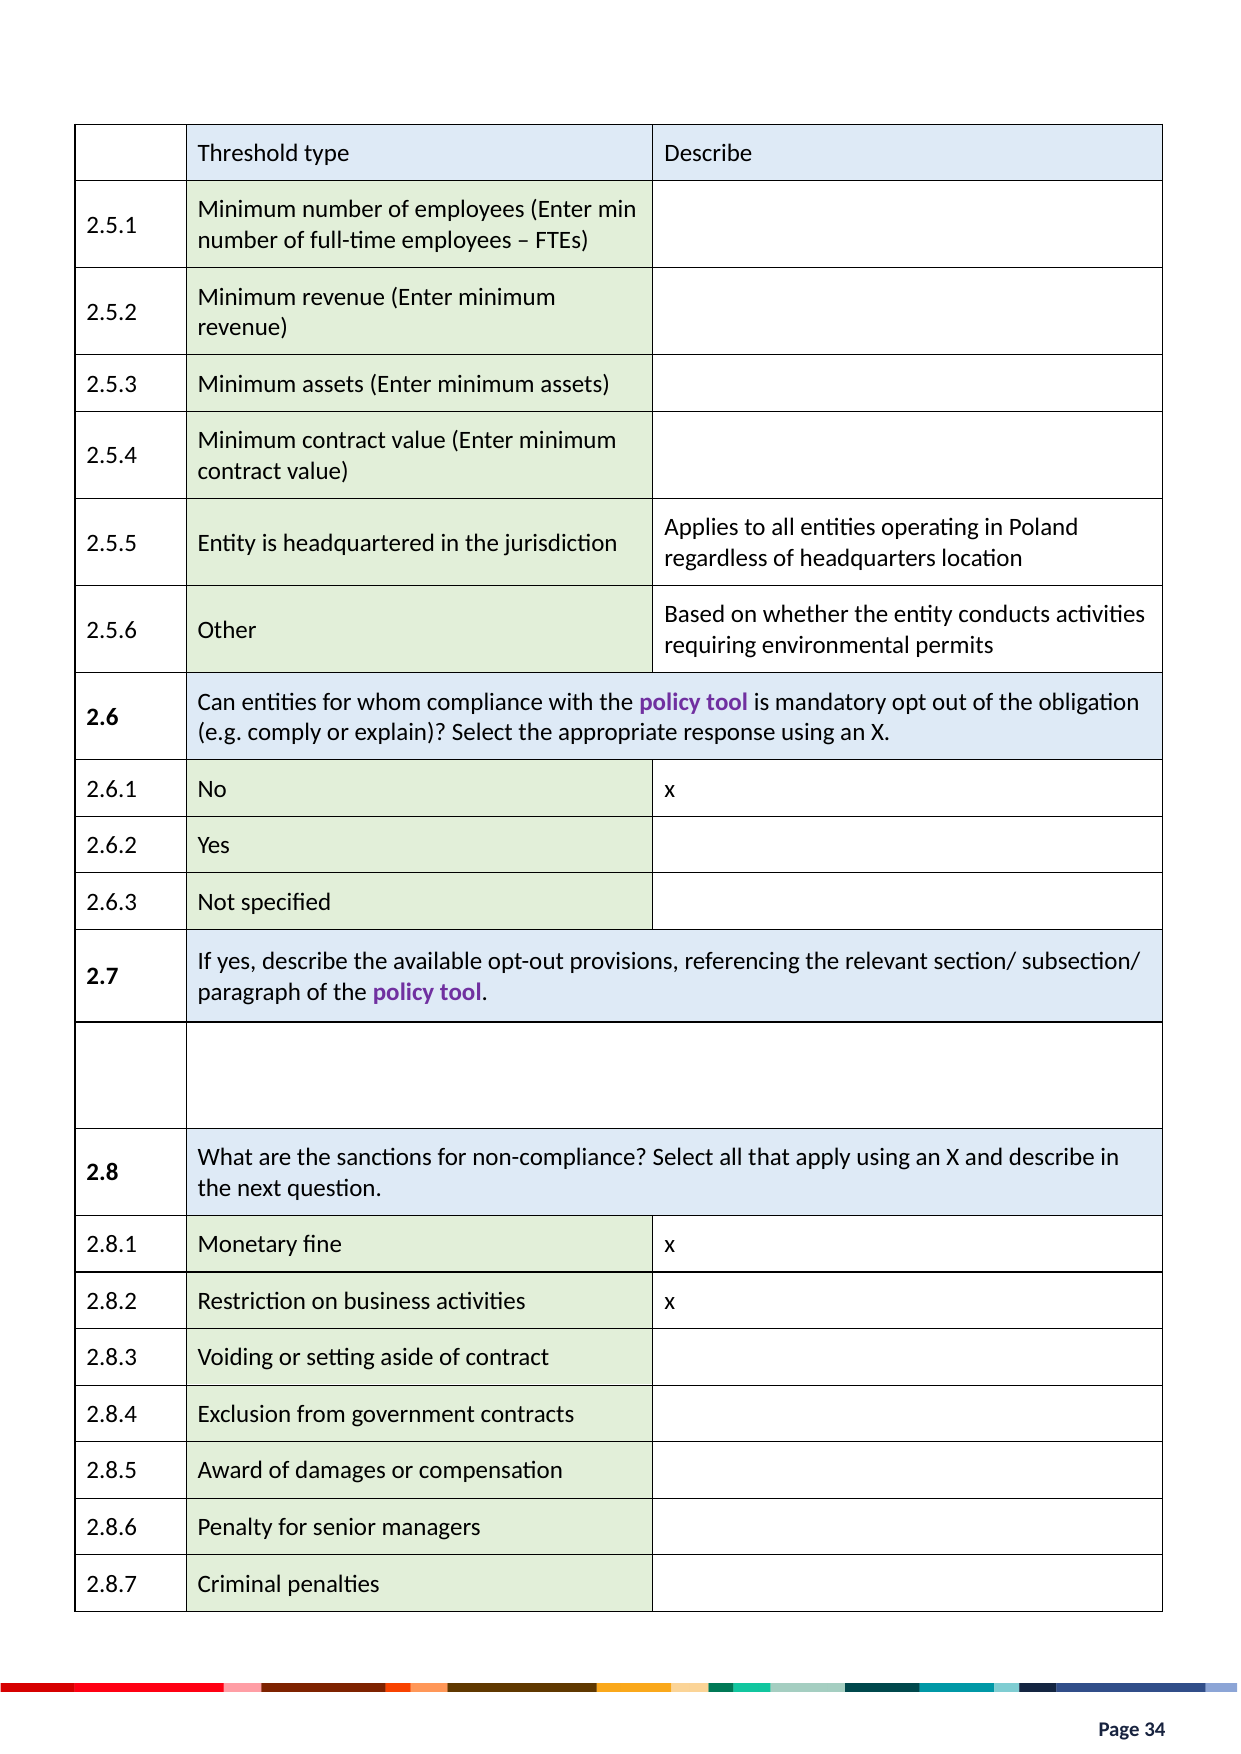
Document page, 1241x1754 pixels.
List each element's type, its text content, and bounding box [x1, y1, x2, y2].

table_cell Threshold type [187, 125, 652, 180]
table_cell 2.7 [76, 930, 186, 1021]
table_cell Other [187, 586, 652, 672]
table_cell Minimum number of employees (Enter min number of full-time employees – FTEs) [187, 181, 652, 267]
table_cell [653, 1329, 1162, 1384]
table_cell 2.8.6 [76, 1499, 186, 1554]
table_cell 2.8.2 [76, 1273, 186, 1328]
table_cell 2.8.7 [76, 1555, 186, 1611]
table_cell 2.5.1 [76, 181, 186, 267]
table_cell 2.5.4 [76, 412, 186, 498]
table_cell Describe [653, 125, 1162, 180]
table_cell x [653, 760, 1162, 816]
table_cell Based on whether the entity conducts activities requiring environmental permits [653, 586, 1162, 672]
table_cell [187, 1023, 1162, 1128]
table_cell [76, 125, 186, 180]
table_cell Monetary fine [187, 1216, 652, 1271]
table_cell [653, 817, 1162, 872]
table_cell Can entities for whom compliance with the policy tool is mandatory opt out of the obligation (e.g. comply or explain)? Select the appropriate response using an X. [187, 673, 1162, 759]
table_cell Penalty for senior managers [187, 1499, 652, 1554]
table_cell [653, 1386, 1162, 1441]
table_cell 2.8.3 [76, 1329, 186, 1384]
table_cell 2.6.2 [76, 817, 186, 872]
table_cell [653, 1442, 1162, 1498]
table_cell 2.5.2 [76, 268, 186, 354]
table_cell [653, 355, 1162, 411]
table_cell [653, 1499, 1162, 1554]
table_cell Minimum revenue (Enter minimum revenue) [187, 268, 652, 354]
table_cell [653, 873, 1162, 929]
table_cell Not specified [187, 873, 652, 929]
table_cell 2.6 [76, 673, 186, 759]
table_cell Exclusion from government contracts [187, 1386, 652, 1441]
table_cell Award of damages or compensation [187, 1442, 652, 1498]
table_cell 2.8.1 [76, 1216, 186, 1271]
table_cell [653, 181, 1162, 267]
table_cell [653, 412, 1162, 498]
table_cell x [653, 1216, 1162, 1271]
table_cell Minimum contract value (Enter minimum contract value) [187, 412, 652, 498]
table_cell What are the sanctions for non-compliance? Select all that apply using an X and describe in the next question. [187, 1129, 1162, 1215]
table_cell Restriction on business activities [187, 1273, 652, 1328]
table_cell If yes, describe the available opt-out provisions, referencing the relevant section/ subsection/ paragraph of the policy tool. [187, 930, 1162, 1021]
table_cell [653, 268, 1162, 354]
table_cell Minimum assets (Enter minimum assets) [187, 355, 652, 411]
table_cell Applies to all entities operating in Poland regardless of headquarters location [653, 499, 1162, 585]
table_cell 2.8.4 [76, 1386, 186, 1441]
table_cell x [653, 1273, 1162, 1328]
table_cell 2.6.1 [76, 760, 186, 816]
table_cell [653, 1555, 1162, 1611]
picture [0, 1683, 1236, 1692]
table_cell 2.5.5 [76, 499, 186, 585]
table_cell No [187, 760, 652, 816]
table_cell [76, 1023, 186, 1128]
table_cell Entity is headquartered in the jurisdiction [187, 499, 652, 585]
table_cell 2.5.3 [76, 355, 186, 411]
table_cell 2.8.5 [76, 1442, 186, 1498]
table_cell Yes [187, 817, 652, 872]
table_cell Voiding or setting aside of contract [187, 1329, 652, 1384]
table_cell 2.8 [76, 1129, 186, 1215]
table_cell Criminal penalties [187, 1555, 652, 1611]
table_cell 2.5.6 [76, 586, 186, 672]
table_cell 2.6.3 [76, 873, 186, 929]
